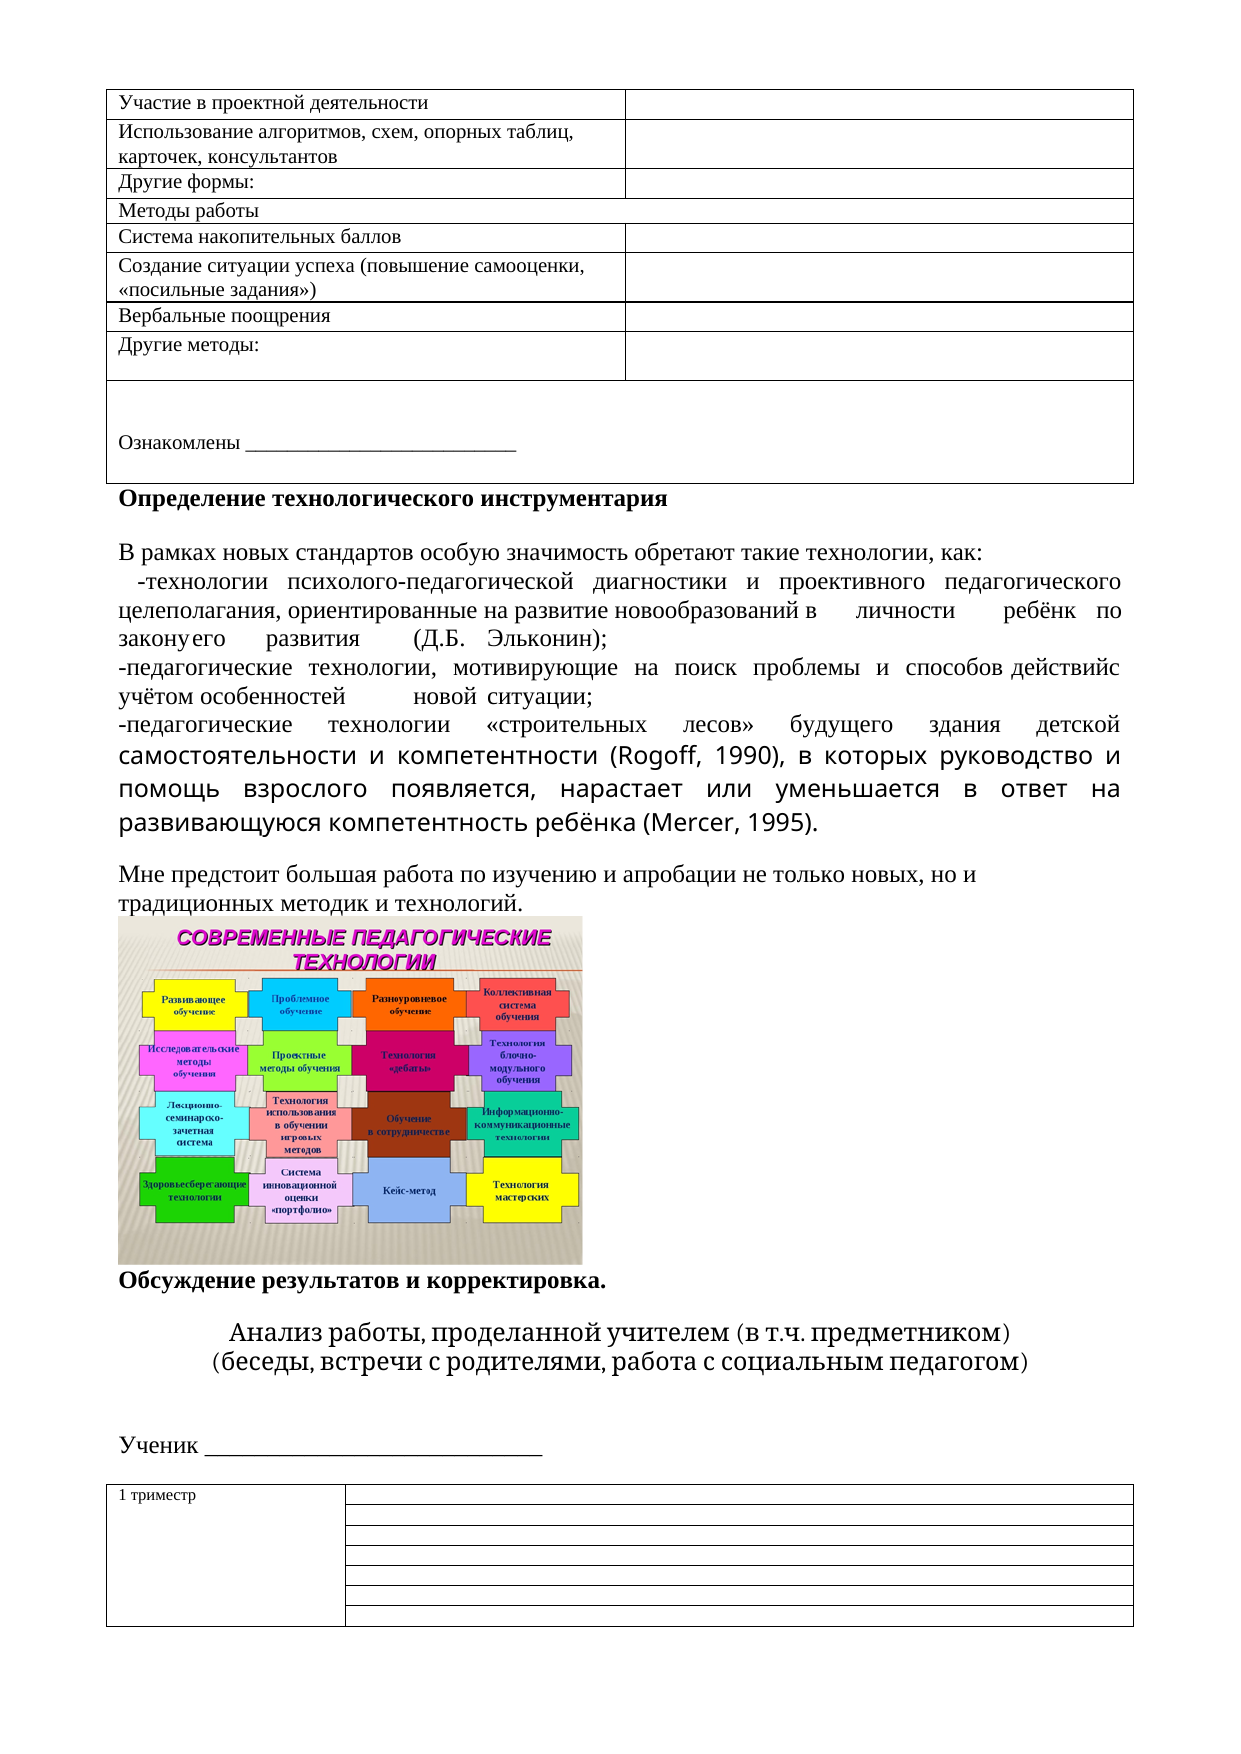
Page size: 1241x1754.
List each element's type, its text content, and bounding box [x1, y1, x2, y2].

table_cell [626, 90, 1133, 118]
table_cell [626, 120, 1133, 168]
text Мне предстоит большая работа по изучению и апробации не только новых, но и традиционных методик и технологий. [118, 859, 1122, 917]
table_cell Использование алгоритмов, схем, опорных таблиц, карточек, консультантов [107, 120, 625, 168]
table_cell [346, 1586, 1133, 1605]
subtitle (беседы, встречи с родителями, работа с социальным педагогом) [118, 1348, 1122, 1376]
table_cell [346, 1546, 1133, 1565]
table_cell Другие методы: [107, 332, 625, 380]
table_cell Другие формы: [107, 169, 625, 197]
table_cell [626, 169, 1133, 197]
text Определение технологического инструментария [118, 484, 1122, 512]
table_cell [626, 303, 1133, 331]
table_cell Вербальные поощрения [107, 303, 625, 331]
table_cell Методы работы [107, 199, 1133, 222]
text В рамках новых стандартов особую значимость обретают такие технологии, как: [118, 537, 1122, 566]
table_cell Участие в проектной деятельности [107, 90, 625, 118]
table_cell Ознакомлены __________________________ [107, 381, 1133, 482]
subtitle Анализ работы, проделанной учителем (в т.ч. предметником) [118, 1319, 1122, 1348]
table_cell [346, 1606, 1133, 1626]
text -педагогические технологии «строительных лесов» будущего здания детской самостоятельности и компетентности (Rogoff, 1990), в которых руководство и помощь взрослого появляется, нарастает или уменьшается в ответ на развивающуюся компетентность ребёнка (Mercer, 1995). [118, 710, 1122, 838]
table_cell Система накопительных баллов [107, 224, 625, 252]
text Обсуждение результатов и корректировка. [118, 1265, 1122, 1294]
text -педагогические технологии, мотивирующие на поиск проблемы и способов действийс учётом особенностей новой ситуации; [118, 652, 1122, 710]
picture [118, 916, 583, 1265]
text Ученик ___________________________ [118, 1430, 1122, 1459]
table_cell [346, 1505, 1133, 1524]
table_header 1 триместр [107, 1485, 345, 1626]
text -технологии психолого-педагогической диагностики и проективного педагогического целеполагания, ориентированные на развитие новообразований в личности ребёнк по закону его развития (Д.Б. Эльконин); [118, 566, 1122, 652]
table_cell [346, 1566, 1133, 1585]
table_cell [626, 224, 1133, 252]
table_header [346, 1485, 1133, 1504]
table_cell [626, 253, 1133, 301]
table_cell [346, 1526, 1133, 1545]
table_cell [626, 332, 1133, 380]
table_cell Создание ситуации успеха (повышение самооценки, «посильные задания») [107, 253, 625, 301]
